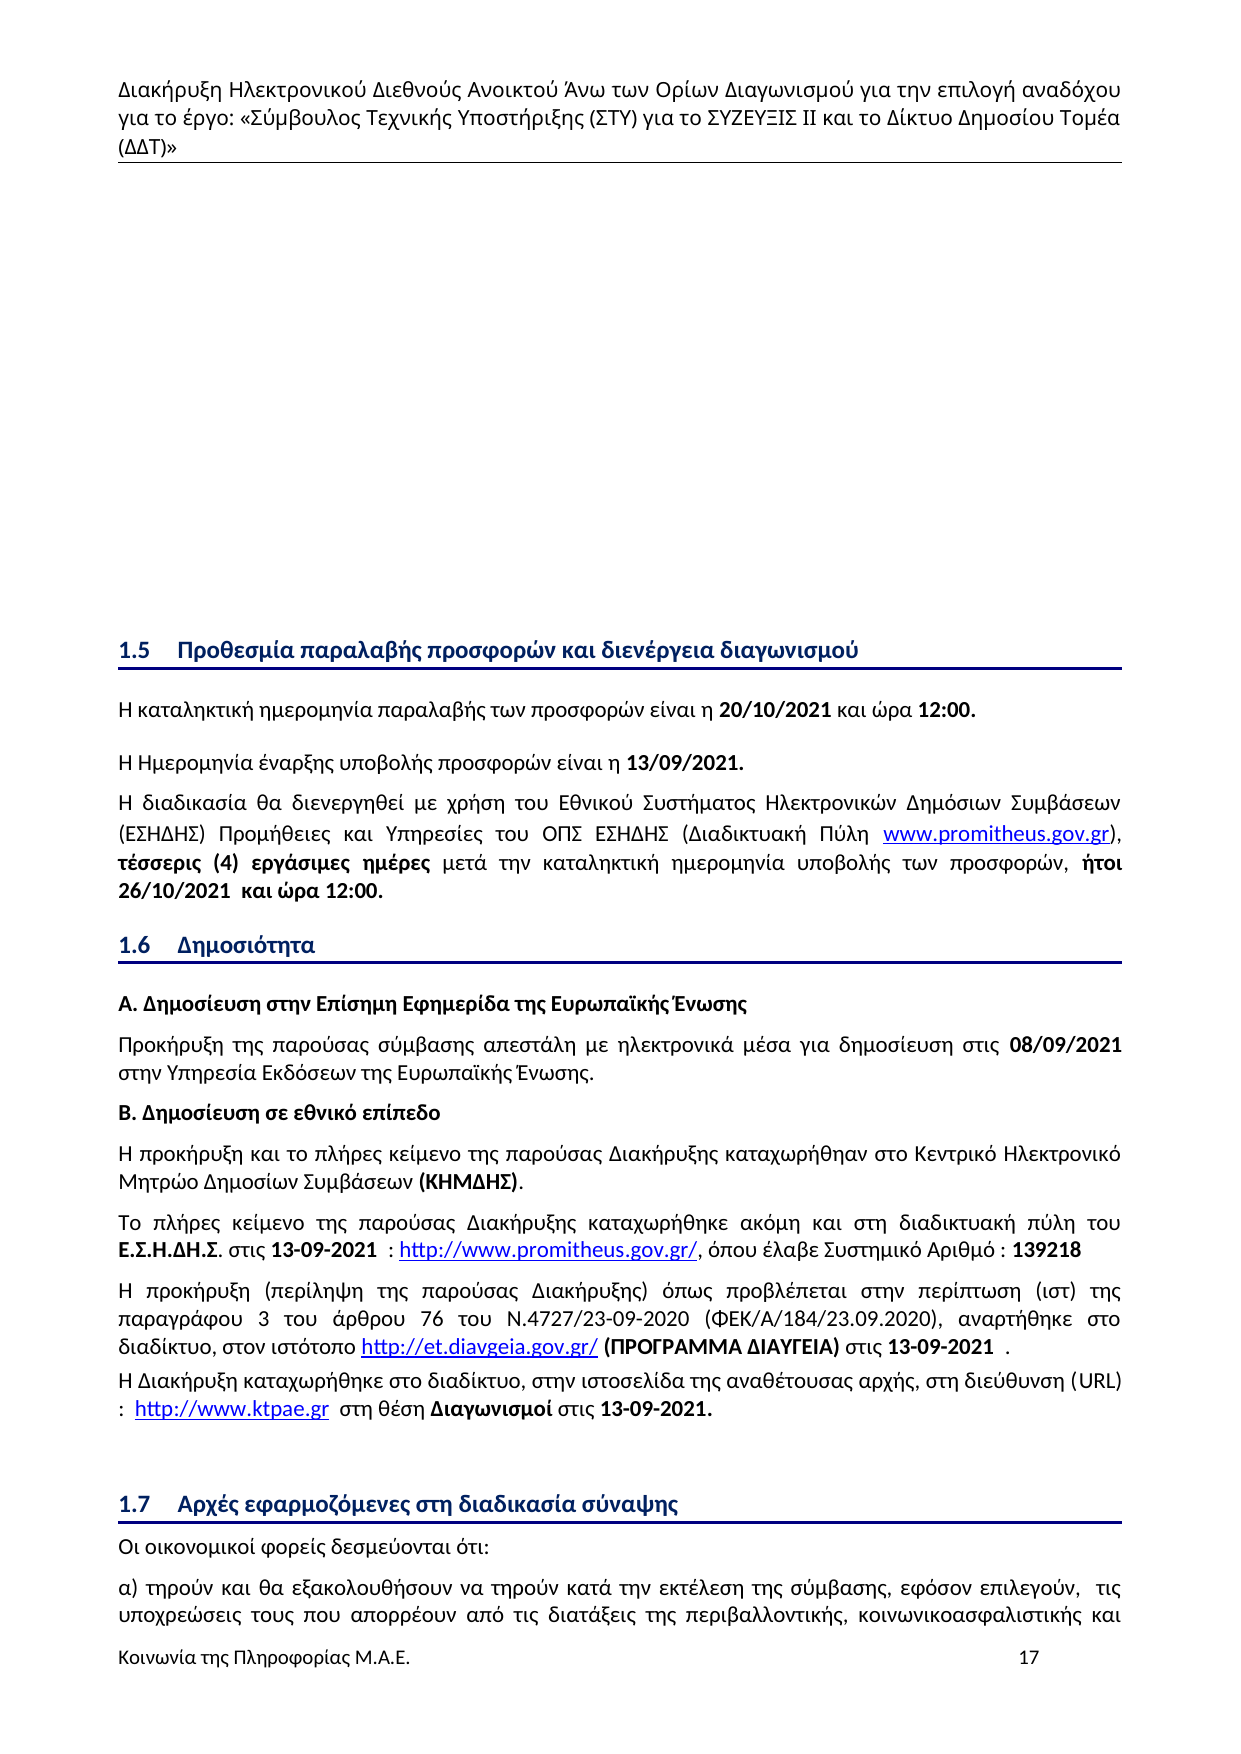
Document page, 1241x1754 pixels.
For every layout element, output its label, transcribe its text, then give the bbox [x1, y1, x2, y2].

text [118, 1573, 1122, 1629]
text Η διαδικασία θα διενεργηθεί με χρήση του Εθνικού Συστήματος Ηλεκτρονικών Δημόσιων Συμβάσεων (ΕΣΗΔΗΣ) Προμήθειες και Υπηρεσίες του ΟΠΣ ΕΣΗΔΗΣ (Διαδικτυακή Πύλη www.promitheus.gov.gr), τέσσερις (4) εργάσιμες ημέρες μετά την καταληκτική ημερομηνία υποβολής των προσφορών, ήτοι 26/10/2021 και ώρα 12:00. [118, 788, 1122, 904]
text Α. Δημοσίευση στην Επίσημη Εφημερίδα της Ευρωπαϊκής Ένωσης [118, 989, 1122, 1017]
text Β. Δημοσίευση σε εθνικό επίπεδο [118, 1098, 1122, 1127]
text Η καταληκτική ημερομηνία παραλαβής των προσφορών είναι η 20/10/2021 και ώρα 12:00. [118, 695, 1122, 723]
subtitle Προθεσμία παραλαβής προσφορών και διενέργεια διαγωνισμού [118, 634, 1122, 667]
text Προκήρυξη της παρούσας σύμβασης απεστάλη με ηλεκτρονικά μέσα για δημοσίευση στις 08/09/2021 στην Υπηρεσία Εκδόσεων της Ευρωπαϊκής Ένωσης. [118, 1030, 1122, 1086]
text Οι οικονομικοί φορείς δεσμεύονται ότι: [118, 1532, 1122, 1560]
text Το πλήρες κείμενο της παρούσας Διακήρυξης καταχωρήθηκε ακόμη και στη διαδικτυακή πύλη του Ε.Σ.Η.ΔΗ.Σ. στις 13-09-2021 : http://www.promitheus.gov.gr/, όπου έλαβε Συστημικό Αριθμό : 139218 [118, 1208, 1122, 1264]
text Η Διακήρυξη καταχωρήθηκε στο διαδίκτυο, στην ιστοσελίδα της αναθέτουσας αρχής, στη διεύθυνση (URL) : http://www.ktpae.gr στη θέση Διαγωνισμοί στις 13-09-2021. [118, 1366, 1122, 1422]
text Η προκήρυξη και το πλήρες κείμενο της παρούσας Διακήρυξης καταχωρήθηαν στο Κεντρικό Ηλεκτρονικό Μητρώο Δημοσίων Συμβάσεων (ΚΗΜΔΗΣ). [118, 1139, 1122, 1195]
subtitle Δημοσιότητα [118, 929, 1122, 961]
text Η προκήρυξη (περίληψη της παρούσας Διακήρυξης) όπως προβλέπεται στην περίπτωση (ιστ) της παραγράφου 3 του άρθρου 76 του Ν.4727/23-09-2020 (ΦΕΚ/Α/184/23.09.2020), αναρτήθηκε στο διαδίκτυο, στον ιστότοπο http://et.diavgeia.gov.gr/ (ΠΡΟΓΡΑΜΜΑ ΔΙΑΥΓΕΙΑ) στις 13-09-2021 . [118, 1276, 1122, 1360]
text H Ημερομηνία έναρξης υποβολής προσφορών είναι η 13/09/2021. [118, 748, 1122, 776]
subtitle Αρχές εφαρμοζόμενες στη διαδικασία σύναψης [118, 1488, 1122, 1521]
